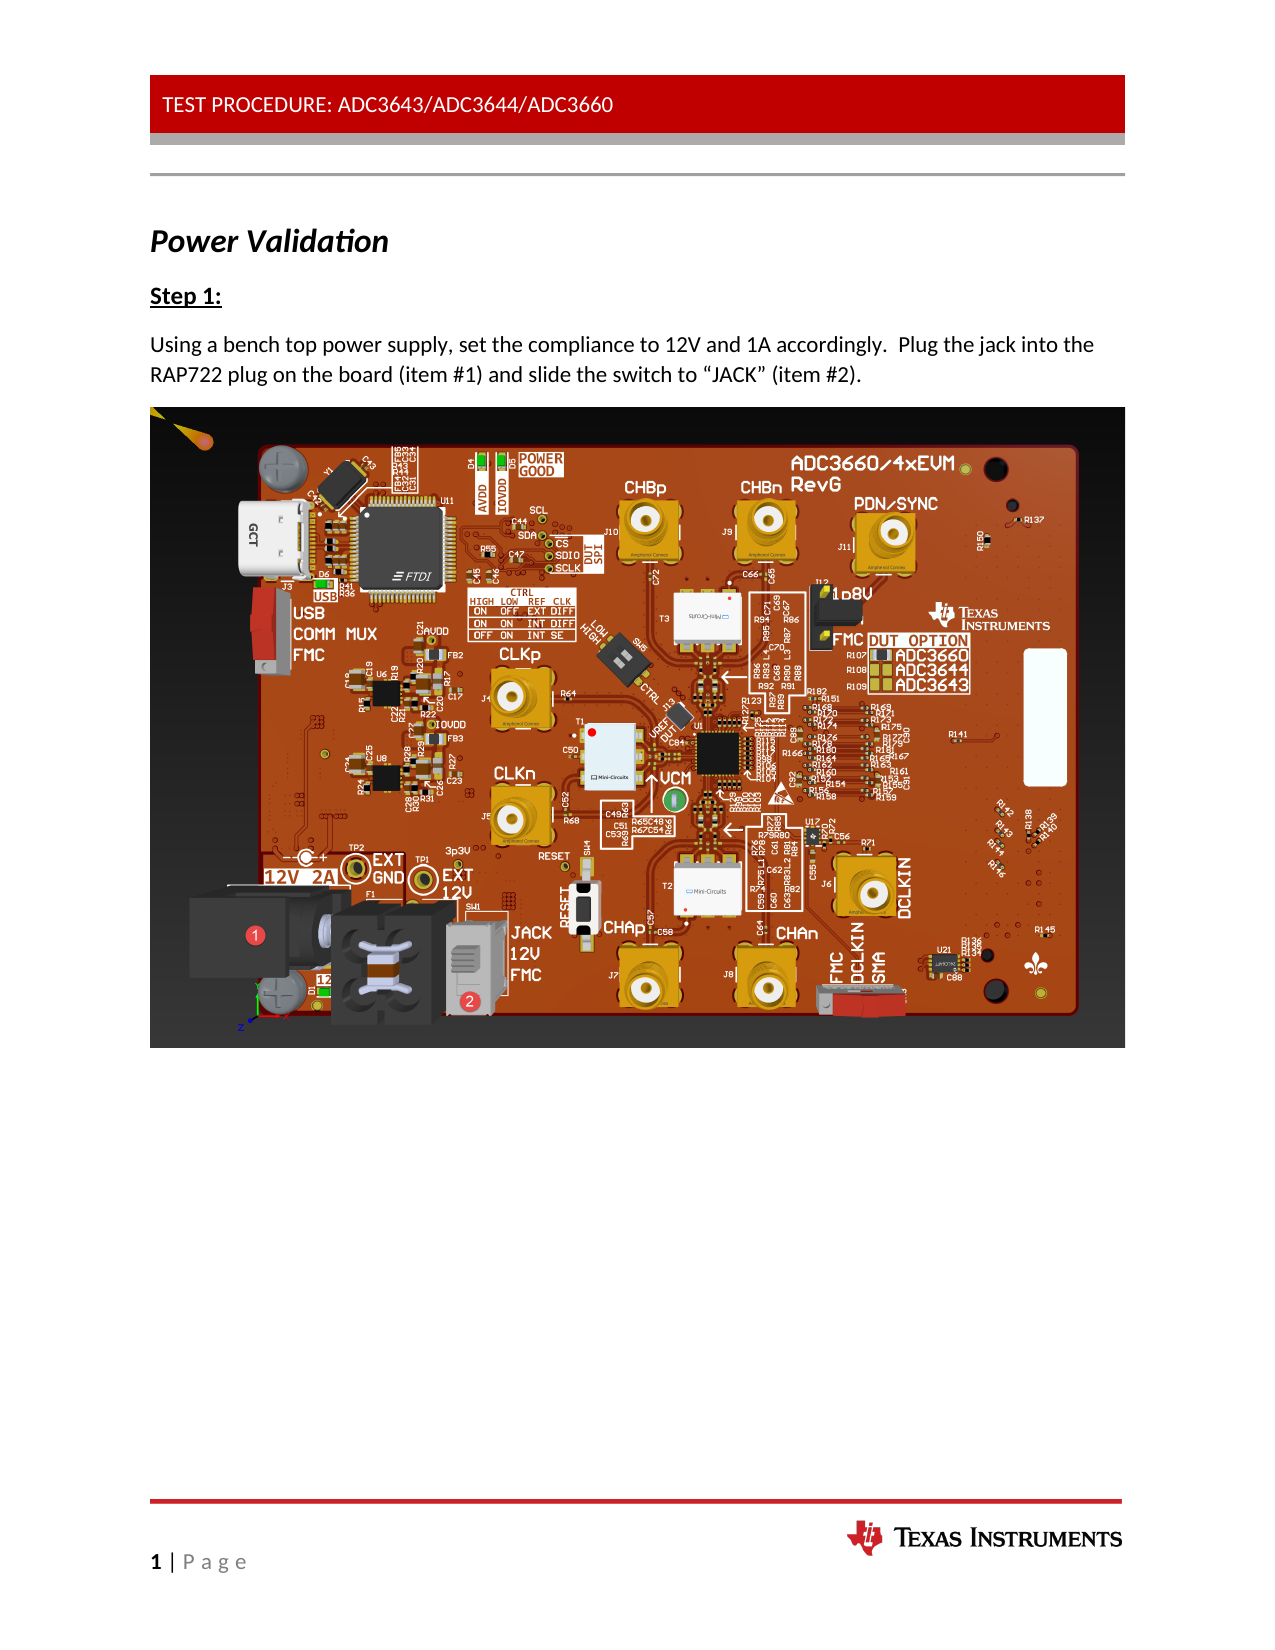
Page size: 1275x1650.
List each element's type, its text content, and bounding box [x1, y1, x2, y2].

text Power Validation [150, 220, 1125, 261]
picture [150, 407, 1125, 1048]
picture [150, 1499, 1140, 1575]
text Step 1: [150, 281, 1125, 311]
text Using a bench top power supply, set the compliance to 12V and 1A accordingly. Plug the jack into the RAP722 plug on the board (item #1) and slide the switch to “JACK” (item #2). [150, 330, 1125, 388]
